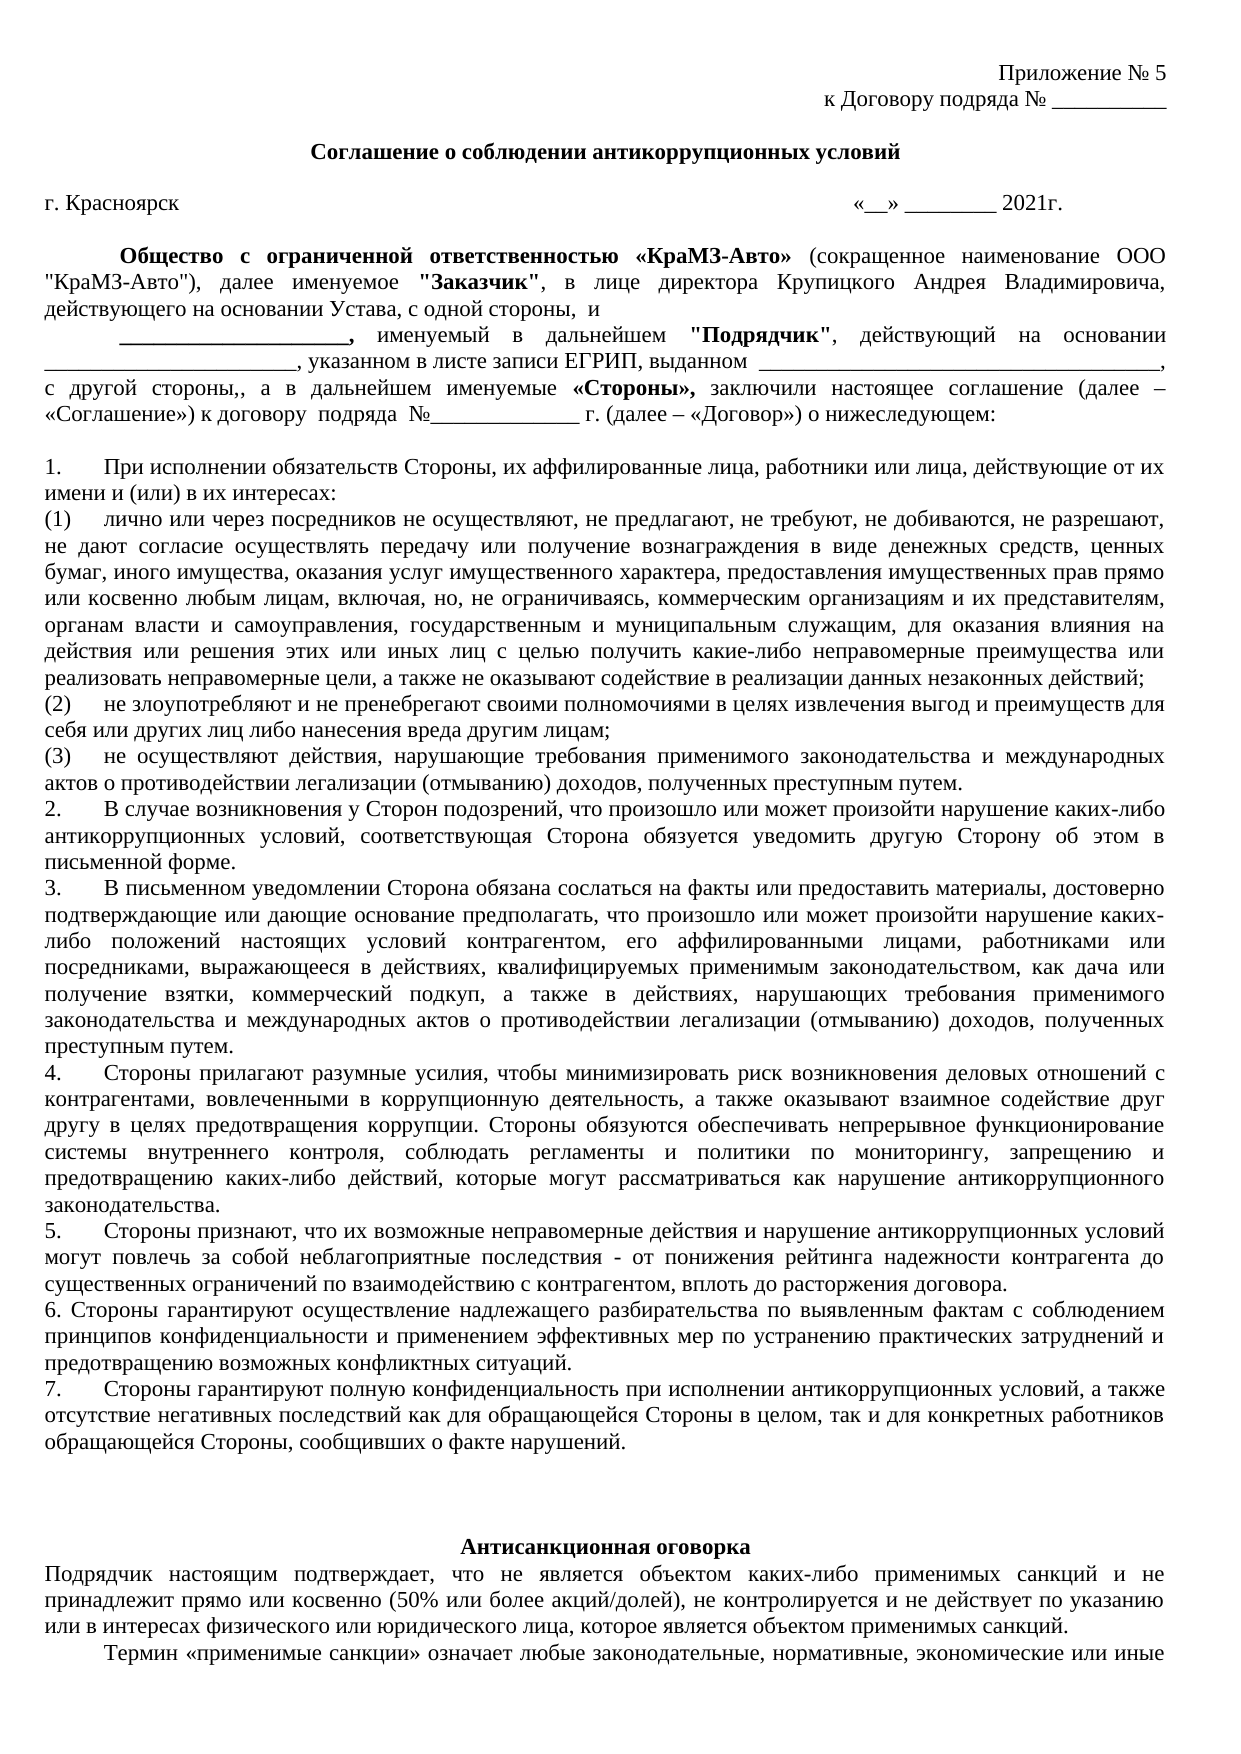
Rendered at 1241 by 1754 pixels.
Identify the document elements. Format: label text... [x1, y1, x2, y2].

text г. Красноярск «__» ________ 2021г. [44, 189, 1167, 216]
text (3) не осуществляют действия, нарушающие требования применимого законодательства и международных актов о противодействии легализации (отмыванию) доходов, полученных преступным путем. [44, 743, 1167, 795]
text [44, 1639, 1167, 1665]
text 7. Стороны гарантируют полную конфиденциальность при исполнении антикоррупционных условий, а также отсутствие негативных последствий как для обращающейся Стороны в целом, так и для конкретных работников обращающейся Стороны, сообщивших о факте нарушений. [44, 1375, 1167, 1454]
text 3. В письменном уведомлении Сторона обязана сослаться на факты или предоставить материалы, достоверно подтверждающие или дающие основание предполагать, что произошло или может произойти нарушение каких-либо положений настоящих условий контрагентом, его аффилированными лицами, работниками или посредниками, выражающееся в действиях, квалифицируемых применимым законодательством, как дача или получение взятки, коммерческий подкуп, а также в действиях, нарушающих требования применимого законодательства и международных актов о противодействии легализации (отмыванию) доходов, полученных преступным путем. [44, 874, 1167, 1059]
text 4. Стороны прилагают разумные усилия, чтобы минимизировать риск возникновения деловых отношений с контрагентами, вовлеченными в коррупционную деятельность, а также оказывают взаимное содействие друг другу в целях предотвращения коррупции. Стороны обязуются обеспечивать непрерывное функционирование системы внутреннего контроля, соблюдать регламенты и политики по мониторингу, запрещению и предотвращению каких-либо действий, которые могут рассматриваться как нарушение антикоррупционного законодательства. [44, 1059, 1167, 1217]
text Антисанкционная оговорка [44, 1533, 1167, 1559]
text Подрядчик настоящим подтверждает, что не является объектом каких-либо применимых санкций и не принадлежит прямо или косвенно (50% или более акций/долей), не контролируется и не действует по указанию или в интересах физического или юридического лица, которое является объектом применимых санкций. [44, 1559, 1167, 1639]
text 1. При исполнении обязательств Стороны, их аффилированные лица, работники или лица, действующие от их имени и (или) в их интересах: [44, 453, 1167, 505]
text 5. Стороны признают, что их возможные неправомерные действия и нарушение антикоррупционных условий могут повлечь за собой неблагоприятные последствия - от понижения рейтинга надежности контрагента до существенных ограничений по взаимодействию с контрагентом, вплоть до расторжения договора. [44, 1217, 1167, 1296]
text Соглашение о соблюдении антикоррупционных условий [44, 138, 1167, 164]
text (2) не злоупотребляют и не пренебрегают своими полномочиями в целях извлечения выгод и преимуществ для себя или других лиц либо нанесения вреда другим лицам; [44, 690, 1167, 743]
text к Договору подряда № __________ [694, 85, 1167, 112]
text 6. Стороны гарантируют осуществление надлежащего разбирательства по выявленным фактам с соблюдением принципов конфиденциальности и применением эффективных мер по устранению практических затруднений и предотвращению возможных конфликтных ситуаций. [44, 1296, 1167, 1375]
text Общество с ограниченной ответственностью «КраМЗ-Авто» (сокращенное наименование ООО "КраМЗ-Авто"), далее именуемое "Заказчик", в лице директора Крупицкого Андрея Владимировича, действующего на основании Устава, с одной стороны, и [44, 242, 1167, 321]
text ____________________, именуемый в дальнейшем "Подрядчик", действующий на основании ______________________, указанном в листе записи ЕГРИП, выданном ___________________________________, с другой стороны,, а в дальнейшем именуемые «Стороны», заключили настоящее соглашение (далее – «Соглашение») к договору подряда №_____________ г. (далее – «Договор») о нижеследующем: [44, 321, 1167, 426]
text Приложение № 5 [709, 59, 1167, 85]
text 2. В случае возникновения у Сторон подозрений, что произошло или может произойти нарушение каких-либо антикоррупционных условий, соответствующая Сторона обязуется уведомить другую Сторону об этом в письменной форме. [44, 795, 1167, 874]
text (1) лично или через посредников не осуществляют, не предлагают, не требуют, не добиваются, не разрешают, не дают согласие осуществлять передачу или получение вознаграждения в виде денежных средств, ценных бумаг, иного имущества, оказания услуг имущественного характера, предоставления имущественных прав прямо или косвенно любым лицам, включая, но, не ограничиваясь, коммерческим организациям и их представителям, органам власти и самоуправления, государственным и муниципальным служащим, для оказания влияния на действия или решения этих или иных лиц с целью получить какие-либо неправомерные преимущества или реализовать неправомерные цели, а также не оказывают содействие в реализации данных незаконных действий; [44, 505, 1167, 690]
